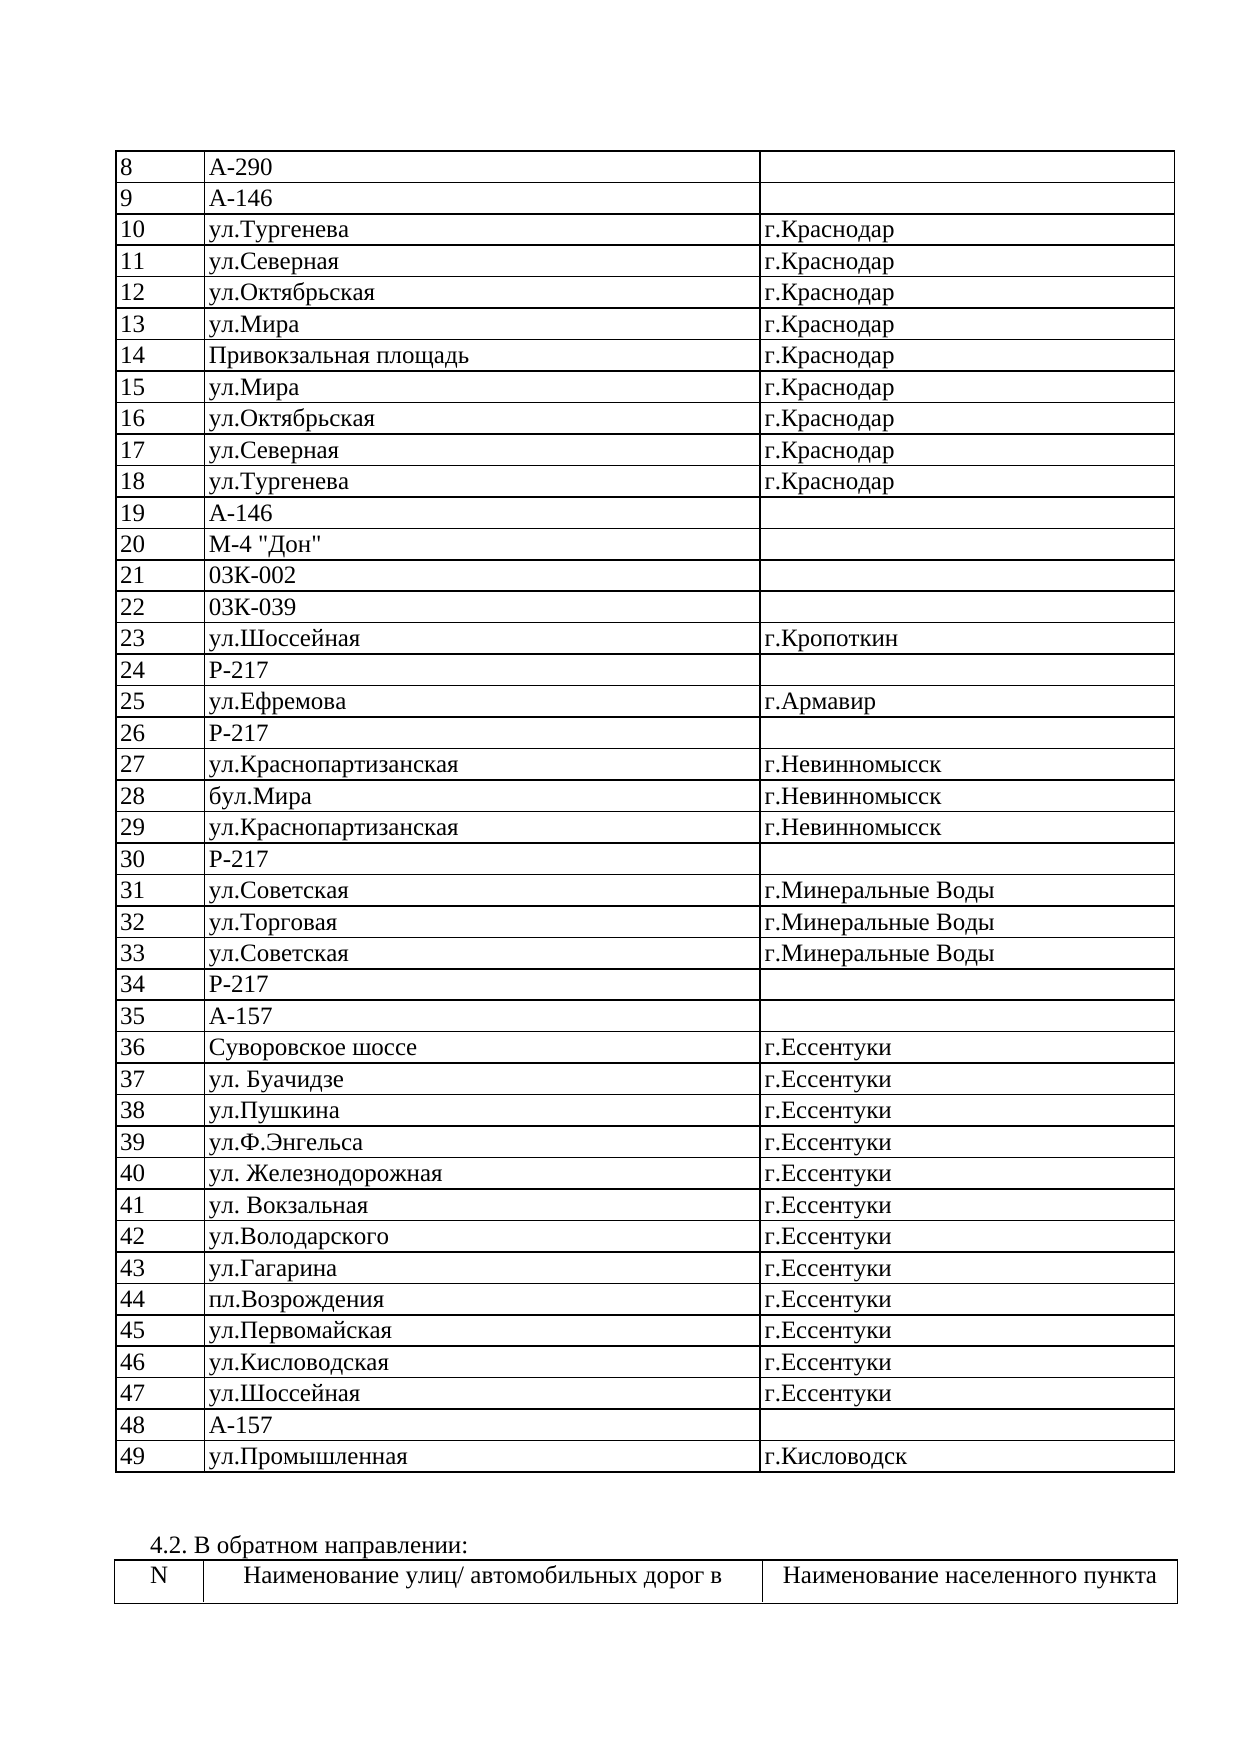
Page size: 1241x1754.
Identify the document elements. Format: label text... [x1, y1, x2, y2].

table_cell 44 [117, 1284, 204, 1314]
table_cell [761, 970, 1174, 999]
table_cell г.Краснодар [761, 372, 1174, 402]
table_cell 35 [117, 1001, 204, 1031]
table_cell г.Ессентуки [761, 1127, 1174, 1157]
table_cell г.Кисловодск [761, 1441, 1174, 1471]
table_cell г.Краснодар [761, 466, 1174, 496]
table_cell ул.Первомайская [205, 1316, 759, 1345]
table_cell бул.Мира [205, 781, 759, 811]
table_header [763, 1561, 1177, 1602]
table_cell г.Ессентуки [761, 1064, 1174, 1094]
table_cell г.Краснодар [761, 215, 1174, 244]
table_cell 27 [117, 749, 204, 779]
table_cell Р-217 [205, 970, 759, 999]
table_cell Привокзальная площадь [205, 340, 759, 370]
table_cell 9 [117, 183, 204, 213]
table_cell 33 [117, 938, 204, 968]
table_cell 8 [117, 152, 204, 181]
table_cell 46 [117, 1347, 204, 1377]
table_cell [761, 152, 1174, 181]
table_cell г.Невинномысск [761, 749, 1174, 779]
table_cell 28 [117, 781, 204, 811]
table_cell ул.Шоссейная [205, 623, 759, 653]
table_cell [761, 844, 1174, 873]
table_cell г.Кропоткин [761, 623, 1174, 653]
table_cell Суворовское шоссе [205, 1032, 759, 1062]
table_cell г.Минеральные Воды [761, 938, 1174, 968]
table_cell М-4 "Дон" [205, 529, 759, 559]
table_cell г.Краснодар [761, 309, 1174, 339]
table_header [204, 1561, 762, 1602]
table_cell [761, 1410, 1174, 1440]
table_cell А-290 [205, 152, 759, 181]
table_cell г.Краснодар [761, 340, 1174, 370]
table_cell 23 [117, 623, 204, 653]
table_cell 36 [117, 1032, 204, 1062]
table_cell [761, 183, 1174, 213]
table_cell г.Краснодар [761, 403, 1174, 433]
text 4.2. В обратном направлении: [150, 1530, 1090, 1559]
table_cell 12 [117, 277, 204, 307]
table_cell ул.Краснопартизанская [205, 749, 759, 779]
table_cell 29 [117, 812, 204, 842]
table_cell 26 [117, 718, 204, 748]
table_cell ул.Советская [205, 875, 759, 905]
table_cell 34 [117, 970, 204, 999]
table_cell А-146 [205, 183, 759, 213]
table_cell г.Невинномысск [761, 781, 1174, 811]
table_cell г.Краснодар [761, 435, 1174, 464]
table_cell 10 [117, 215, 204, 244]
table_cell 03К-002 [205, 561, 759, 590]
table_cell ул.Северная [205, 435, 759, 464]
table_cell А-146 [205, 498, 759, 527]
table_cell г.Ессентуки [761, 1221, 1174, 1251]
table_cell 38 [117, 1095, 204, 1125]
table_cell г.Ессентуки [761, 1190, 1174, 1219]
table_cell 18 [117, 466, 204, 496]
table_cell 13 [117, 309, 204, 339]
table_cell ул.Ф.Энгельса [205, 1127, 759, 1157]
table_cell [761, 655, 1174, 685]
table_cell 19 [117, 498, 204, 527]
table_cell ул.Торговая [205, 907, 759, 936]
table_cell г.Краснодар [761, 277, 1174, 307]
table_cell Р-217 [205, 655, 759, 685]
table_cell 42 [117, 1221, 204, 1251]
table_cell г.Ессентуки [761, 1158, 1174, 1188]
table_cell ул.Шоссейная [205, 1378, 759, 1408]
table_cell г.Краснодар [761, 246, 1174, 276]
table_cell ул.Ефремова [205, 686, 759, 716]
table_cell 17 [117, 435, 204, 464]
table_cell 45 [117, 1316, 204, 1345]
table_cell [761, 592, 1174, 622]
table_cell 40 [117, 1158, 204, 1188]
table_cell 47 [117, 1378, 204, 1408]
table_cell ул. Железнодорожная [205, 1158, 759, 1188]
table_cell 15 [117, 372, 204, 402]
table_cell г.Армавир [761, 686, 1174, 716]
table_cell ул.Октябрьская [205, 403, 759, 433]
table_cell [761, 529, 1174, 559]
table_cell 37 [117, 1064, 204, 1094]
table_cell г.Ессентуки [761, 1316, 1174, 1345]
table_cell 25 [117, 686, 204, 716]
table_cell ул.Советская [205, 938, 759, 968]
table_cell 48 [117, 1410, 204, 1440]
table_cell ул.Мира [205, 309, 759, 339]
table_cell [761, 561, 1174, 590]
table_cell ул.Тургенева [205, 466, 759, 496]
table_cell г.Невинномысск [761, 812, 1174, 842]
table_cell ул. Вокзальная [205, 1190, 759, 1219]
table_cell 31 [117, 875, 204, 905]
table_cell г.Минеральные Воды [761, 875, 1174, 905]
table_cell 22 [117, 592, 204, 622]
table_cell [761, 1001, 1174, 1031]
table_cell г.Ессентуки [761, 1032, 1174, 1062]
table_cell [761, 498, 1174, 527]
table_cell г.Ессентуки [761, 1284, 1174, 1314]
table_cell А-157 [205, 1410, 759, 1440]
table_cell ул.Володарского [205, 1221, 759, 1251]
table_cell 14 [117, 340, 204, 370]
table_cell ул.Тургенева [205, 215, 759, 244]
table_cell 49 [117, 1441, 204, 1471]
table_cell 03К-039 [205, 592, 759, 622]
table_cell ул.Мира [205, 372, 759, 402]
table_cell г.Минеральные Воды [761, 907, 1174, 936]
table_cell ул.Краснопартизанская [205, 812, 759, 842]
table_cell Р-217 [205, 844, 759, 873]
table_cell А-157 [205, 1001, 759, 1031]
table_cell Р-217 [205, 718, 759, 748]
table_cell ул.Промышленная [205, 1441, 759, 1471]
table_cell ул.Гагарина [205, 1253, 759, 1282]
table_cell 16 [117, 403, 204, 433]
table_cell 20 [117, 529, 204, 559]
table_cell 41 [117, 1190, 204, 1219]
table_cell 11 [117, 246, 204, 276]
table_cell 30 [117, 844, 204, 873]
table_cell [761, 718, 1174, 748]
table_cell г.Ессентуки [761, 1095, 1174, 1125]
table_cell пл.Возрождения [205, 1284, 759, 1314]
table_cell 32 [117, 907, 204, 936]
table_cell г.Ессентуки [761, 1347, 1174, 1377]
table_cell 39 [117, 1127, 204, 1157]
table_header N п/п [115, 1561, 203, 1602]
table_cell ул. Буачидзе [205, 1064, 759, 1094]
table_cell ул.Пушкина [205, 1095, 759, 1125]
table_cell 43 [117, 1253, 204, 1282]
table_cell г.Ессентуки [761, 1378, 1174, 1408]
table_cell ул.Октябрьская [205, 277, 759, 307]
table_cell ул.Кисловодская [205, 1347, 759, 1377]
table_cell ул.Северная [205, 246, 759, 276]
table_cell 24 [117, 655, 204, 685]
table_cell г.Ессентуки [761, 1253, 1174, 1282]
table_cell 21 [117, 561, 204, 590]
